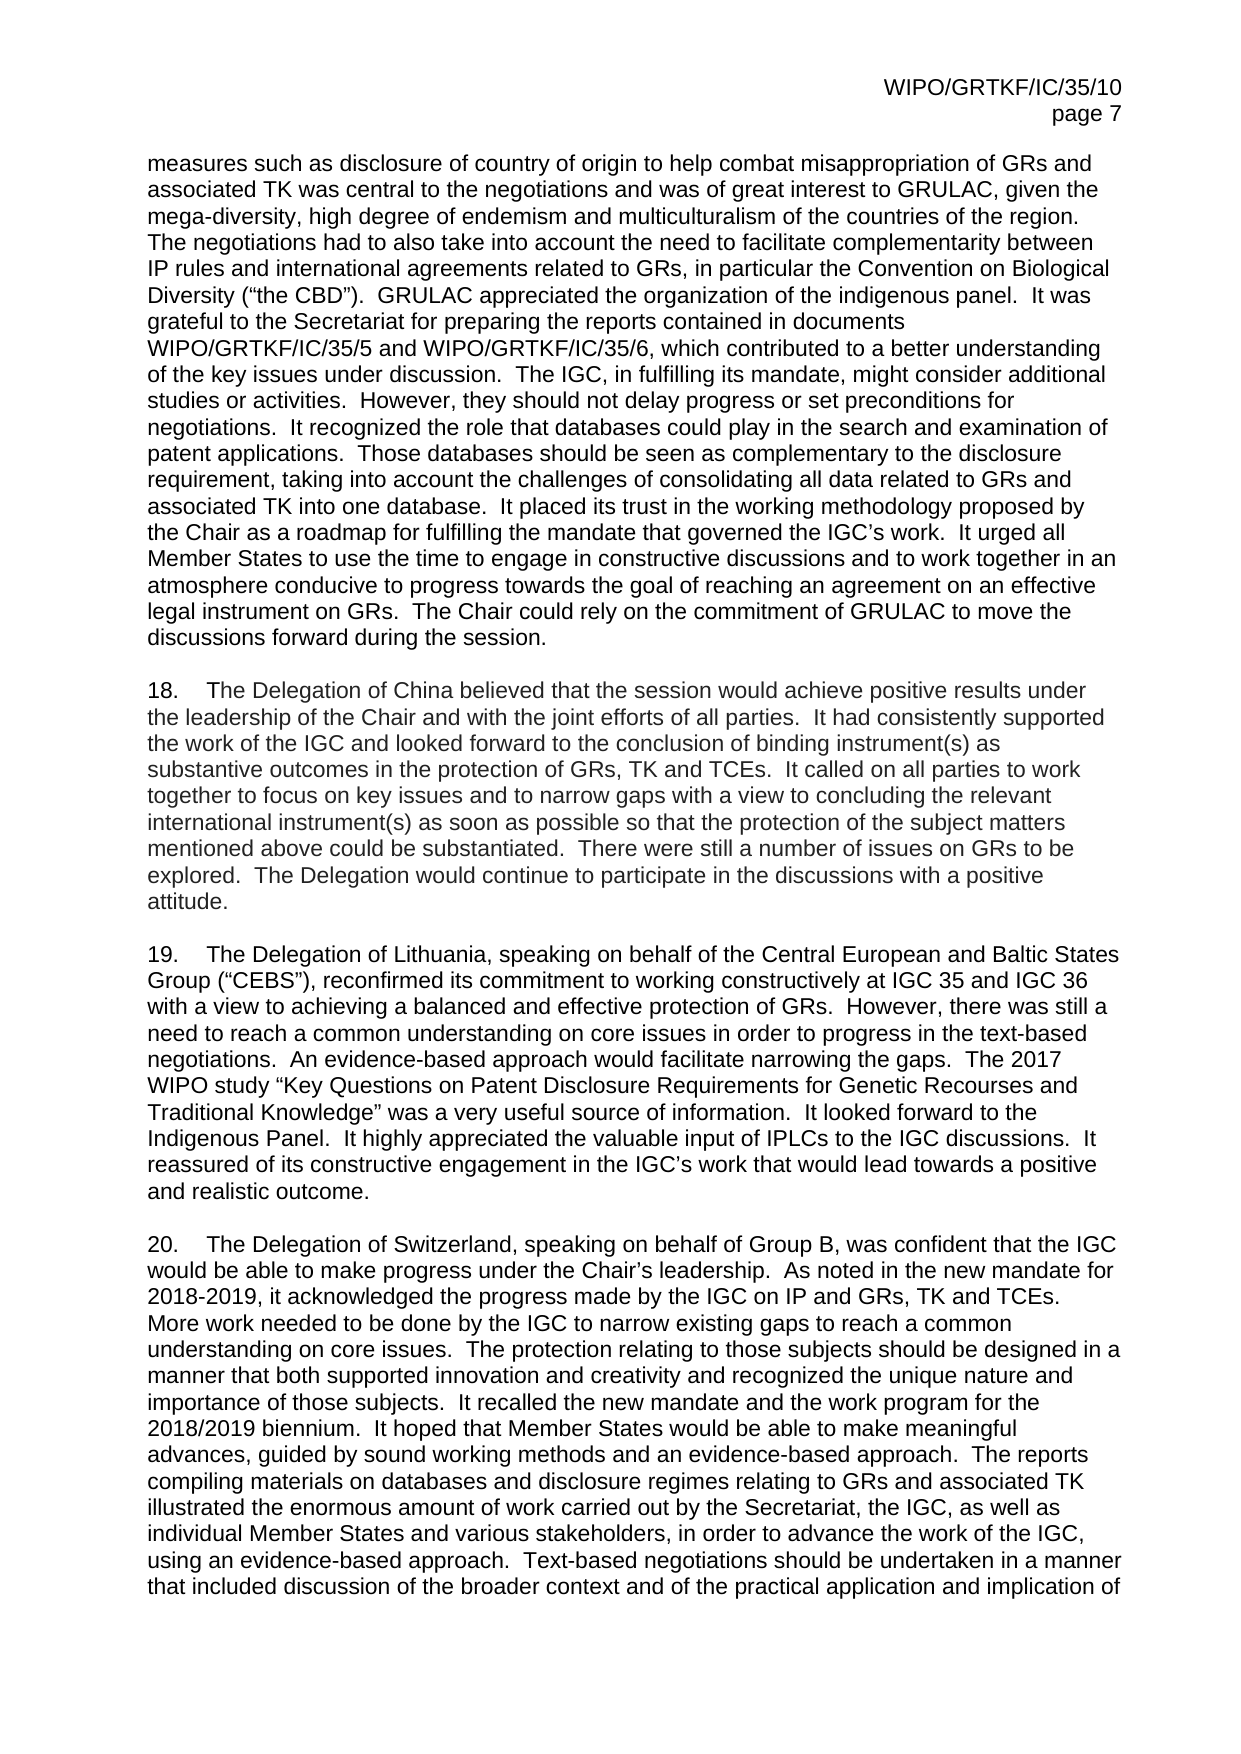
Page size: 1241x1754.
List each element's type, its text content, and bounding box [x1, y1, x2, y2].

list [147, 150, 1122, 651]
list The Delegation of China believed that the session would achieve positive results under the leadership of the Chair and with the joint efforts of all parties. It had consistently supported the work of the IGC and looked forward to the conclusion of binding instrument(s) as substantive outcomes in the protection of GRs, TK and TCEs. It called on all parties to work together to focus on key issues and to narrow gaps with a view to concluding the relevant international instrument(s) as soon as possible so that the protection of the subject matters mentioned above could be substantiated. There were still a number of issues on GRs to be explored. The Delegation would continue to participate in the discussions with a positive attitude. [147, 677, 1122, 914]
list The Delegation of Lithuania, speaking on behalf of the Central European and Baltic States Group (“CEBS”), reconfirmed its commitment to working constructively at IGC 35 and IGC 36 with a view to achieving a balanced and effective protection of GRs. However, there was still a need to reach a common understanding on core issues in order to progress in the text-based negotiations. An evidence-based approach would facilitate narrowing the gaps. The 2017 WIPO study “Key Questions on Patent Disclosure Requirements for Genetic Recourses and Traditional Knowledge” was a very useful source of information. It looked forward to the Indigenous Panel. It highly appreciated the valuable input of IPLCs to the IGC discussions. It reassured of its constructive engagement in the IGC’s work that would lead towards a positive and realistic outcome. [147, 941, 1122, 1204]
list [147, 1231, 1122, 1599]
